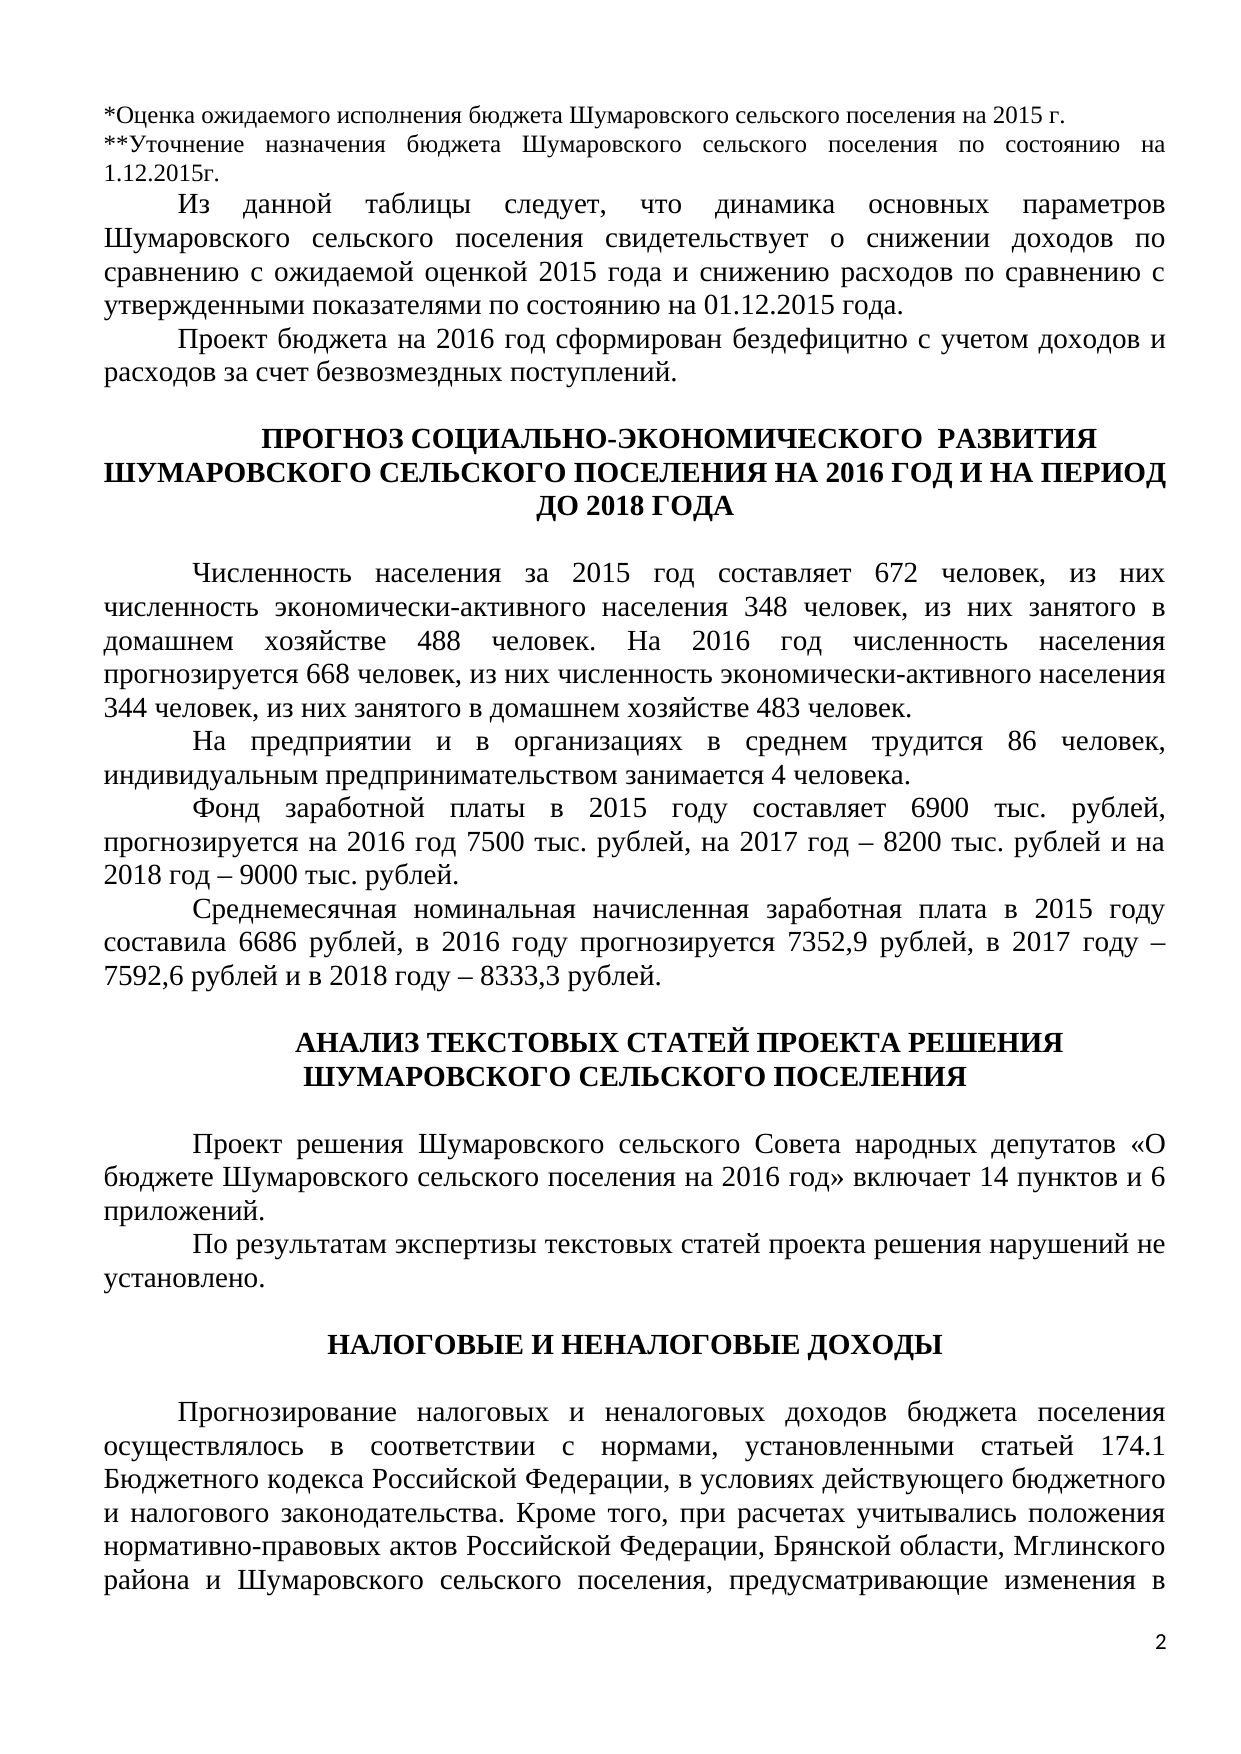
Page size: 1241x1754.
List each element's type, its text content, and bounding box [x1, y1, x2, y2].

text НАЛОГОВЫЕ И НЕНАЛОГОВЫЕ ДОХОДЫ [103, 1327, 1167, 1361]
text На предприятии и в организациях в среднем трудится 86 человек, индивидуальным предпринимательством занимается 4 человека. [103, 723, 1167, 790]
text АНАЛИЗ ТЕКСТОВЫХ СТАТЕЙ ПРОЕКТА РЕШЕНИЯ ШУМАРОВСКОГО СЕЛЬСКОГО ПОСЕЛЕНИЯ [103, 1025, 1167, 1092]
text Проект бюджета на 2016 год сформирован бездефицитно с учетом доходов и расходов за счет безвозмездных поступлений. [103, 321, 1167, 388]
text Фонд заработной платы в 2015 году составляет 6900 тыс. рублей, прогнозируется на 2016 год 7500 тыс. рублей, на 2017 год – 8200 тыс. рублей и на 2018 год – 9000 тыс. рублей. [103, 790, 1167, 891]
text **Уточнение назначения бюджета Шумаровского сельского поселения по состоянию на 1.12.2015г. [103, 129, 1167, 187]
text По результатам экспертизы текстовых статей проекта решения нарушений не установлено. [103, 1226, 1167, 1293]
text *Оценка ожидаемого исполнения бюджета Шумаровского сельского поселения на 2015 г. [103, 100, 1167, 129]
text Численность населения за 2015 год составляет 672 человек, из них численность экономически-активного населения 348 человек, из них занятого в домашнем хозяйстве 488 человек. На 2016 год численность населения прогнозируется 668 человек, из них численность экономически-активного населения 344 человек, из них занятого в домашнем хозяйстве 483 человек. [103, 556, 1167, 723]
text Проект решения Шумаровского сельского Совета народных депутатов «О бюджете Шумаровского сельского поселения на 2016 год» включает 14 пунктов и 6 приложений. [103, 1126, 1167, 1226]
text Из данной таблицы следует, что динамика основных параметров Шумаровского сельского поселения свидетельствует о снижении доходов по сравнению с ожидаемой оценкой 2015 года и снижению расходов по сравнению с утвержденными показателями по состоянию на 01.12.2015 года. [103, 187, 1167, 321]
text ПРОГНОЗ СОЦИАЛЬНО-ЭКОНОМИЧЕСКОГО РАЗВИТИЯ ШУМАРОВСКОГО СЕЛЬСКОГО ПОСЕЛЕНИЯ НА 2016 ГОД И НА ПЕРИОД ДО 2018 ГОДА [103, 421, 1167, 522]
text Среднемесячная номинальная начисленная заработная плата в 2015 году составила 6686 рублей, в 2016 году прогнозируется 7352,9 рублей, в 2017 году – 7592,6 рублей и в 2018 году – 8333,3 рублей. [103, 891, 1167, 992]
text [103, 1394, 1167, 1595]
